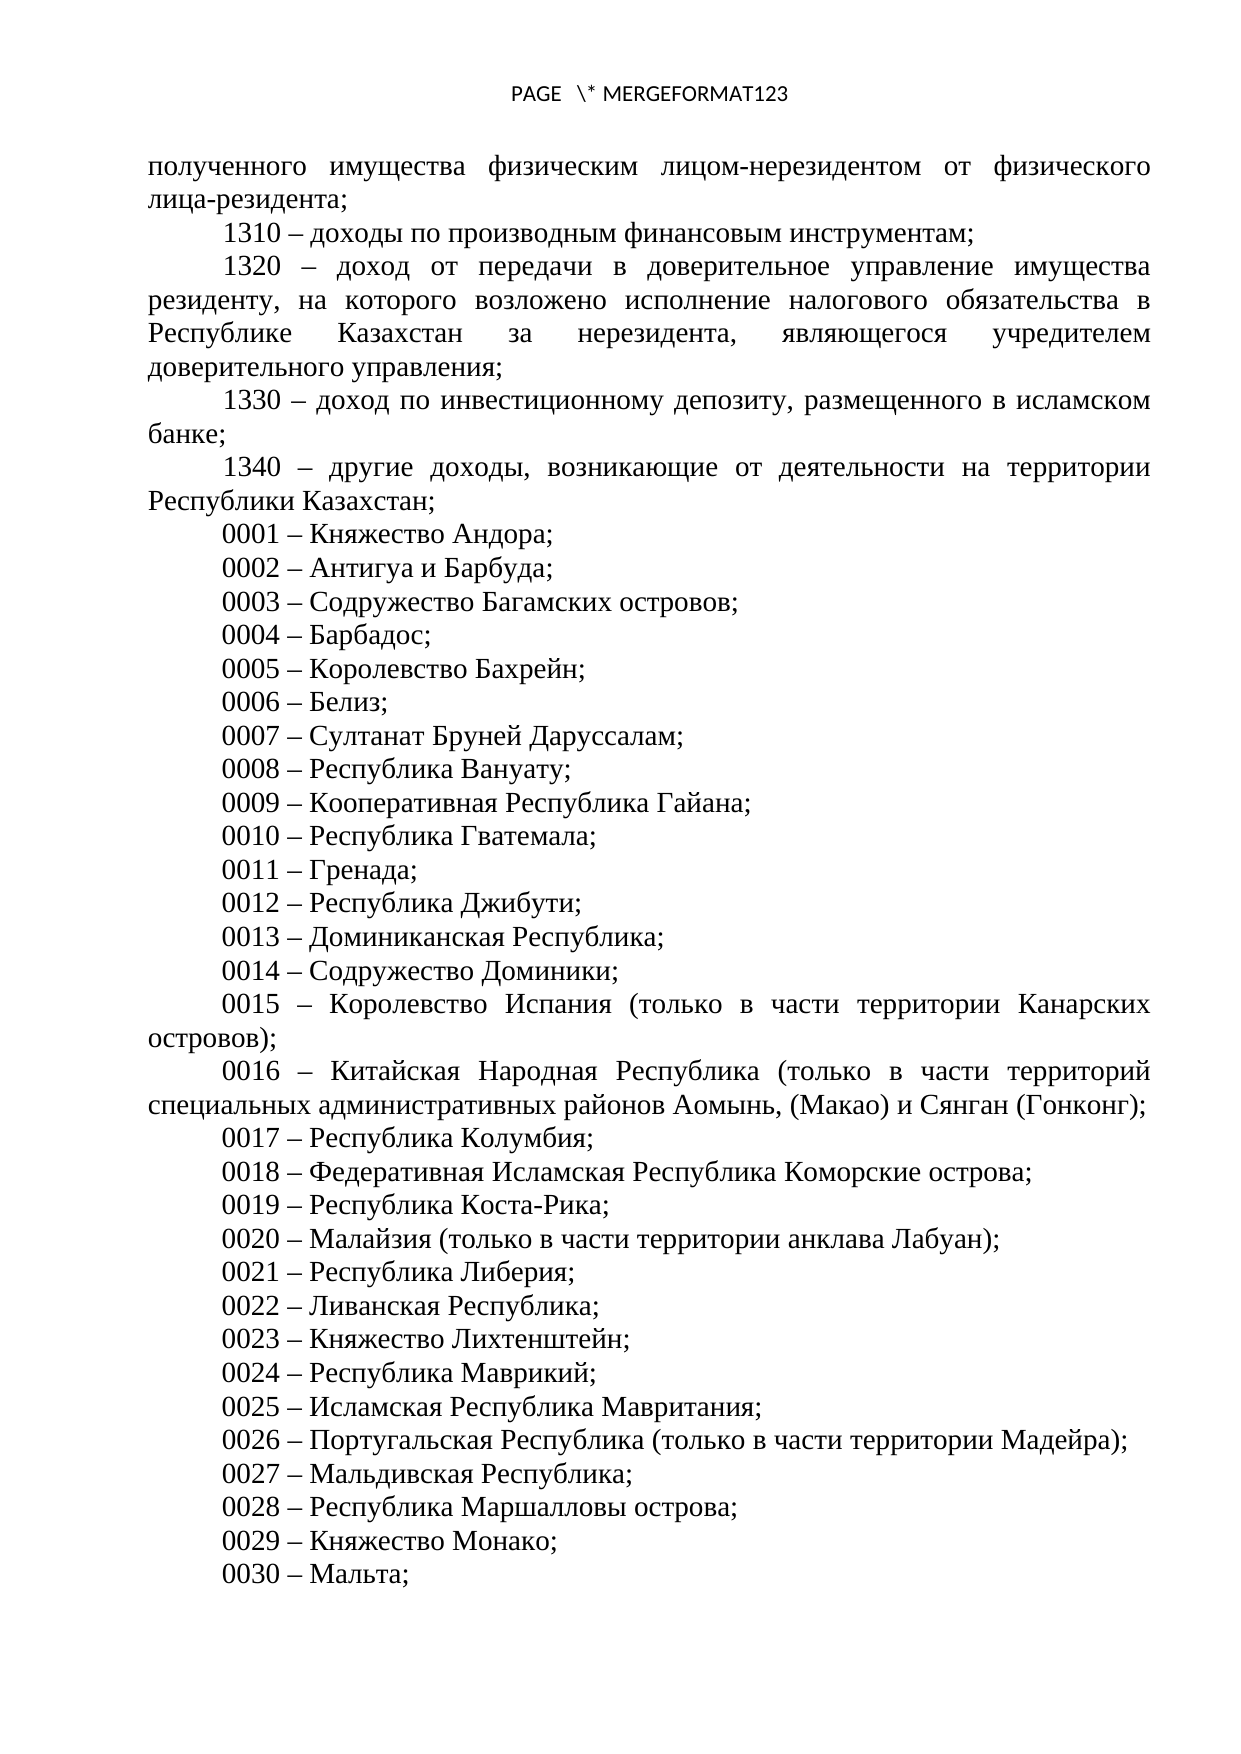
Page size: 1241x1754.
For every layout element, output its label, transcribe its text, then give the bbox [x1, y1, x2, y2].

text 0027 – Мальдивская Республика; [148, 1456, 1152, 1489]
text 0009 – Кооперативная Республика Гайана; [148, 785, 1152, 818]
text 0015 – Королевство Испания (только в части территории Канарских островов); [148, 986, 1152, 1053]
text 0014 – Содружество Доминики; [148, 953, 1152, 986]
text 0023 – Княжество Лихтенштейн; [148, 1322, 1152, 1355]
text 0028 – Республика Маршалловы острова; [148, 1489, 1152, 1523]
text 0011 – Гренада; [148, 852, 1152, 886]
text 0029 – Княжество Монако; [148, 1523, 1152, 1556]
text 0019 – Республика Коста-Рика; [148, 1187, 1152, 1221]
text 1340 – другие доходы, возникающие от деятельности на территории Республики Казахстан; [148, 449, 1152, 517]
text 1320 – доход от передачи в доверительное управление имущества резиденту, на которого возложено исполнение налогового обязательства в Республике Казахстан за нерезидента, являющегося учредителем доверительного управления; [148, 248, 1152, 382]
text 1330 – доход по инвестиционному депозиту, размещенного в исламском банке; [148, 382, 1152, 449]
text 0030 – Мальта; [148, 1556, 1152, 1590]
text 0006 – Белиз; [148, 684, 1152, 718]
text 0025 – Исламская Республика Мавритания; [148, 1389, 1152, 1422]
text 0004 – Барбадос; [148, 617, 1152, 651]
text 0003 – Содружество Багамских островов; [222, 584, 1152, 617]
text 0013 – Доминиканская Республика; [148, 919, 1152, 953]
text 0008 – Республика Вануату; [148, 751, 1152, 785]
text 0026 – Португальская Республика (только в части территории Мадейра); [148, 1422, 1152, 1456]
text 0002 – Антигуа и Барбуда; [222, 550, 1152, 584]
text 0001 – Княжество Андора; [222, 517, 1152, 550]
text 1310 – доходы по производным финансовым инструментам; [148, 215, 1152, 248]
text 0010 – Республика Гватемала; [148, 818, 1152, 852]
text 0022 – Ливанская Республика; [148, 1288, 1152, 1322]
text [148, 148, 1152, 215]
text 0016 – Китайская Народная Республика (только в части территорий специальных административных районов Аомынь, (Макао) и Сянган (Гонконг); [148, 1053, 1152, 1120]
text 0021 – Республика Либерия; [148, 1254, 1152, 1288]
text 0005 – Королевство Бахрейн; [148, 651, 1152, 684]
text 0024 – Республика Маврикий; [148, 1355, 1152, 1389]
text 0007 – Султанат Бруней Даруссалам; [148, 718, 1152, 751]
text 0020 – Малайзия (только в части территории анклава Лабуан); [148, 1221, 1152, 1254]
text 0012 – Республика Джибути; [148, 886, 1152, 919]
text 0017 – Республика Колумбия; [148, 1120, 1152, 1154]
text 0018 – Федеративная Исламская Республика Коморские острова; [148, 1154, 1152, 1187]
